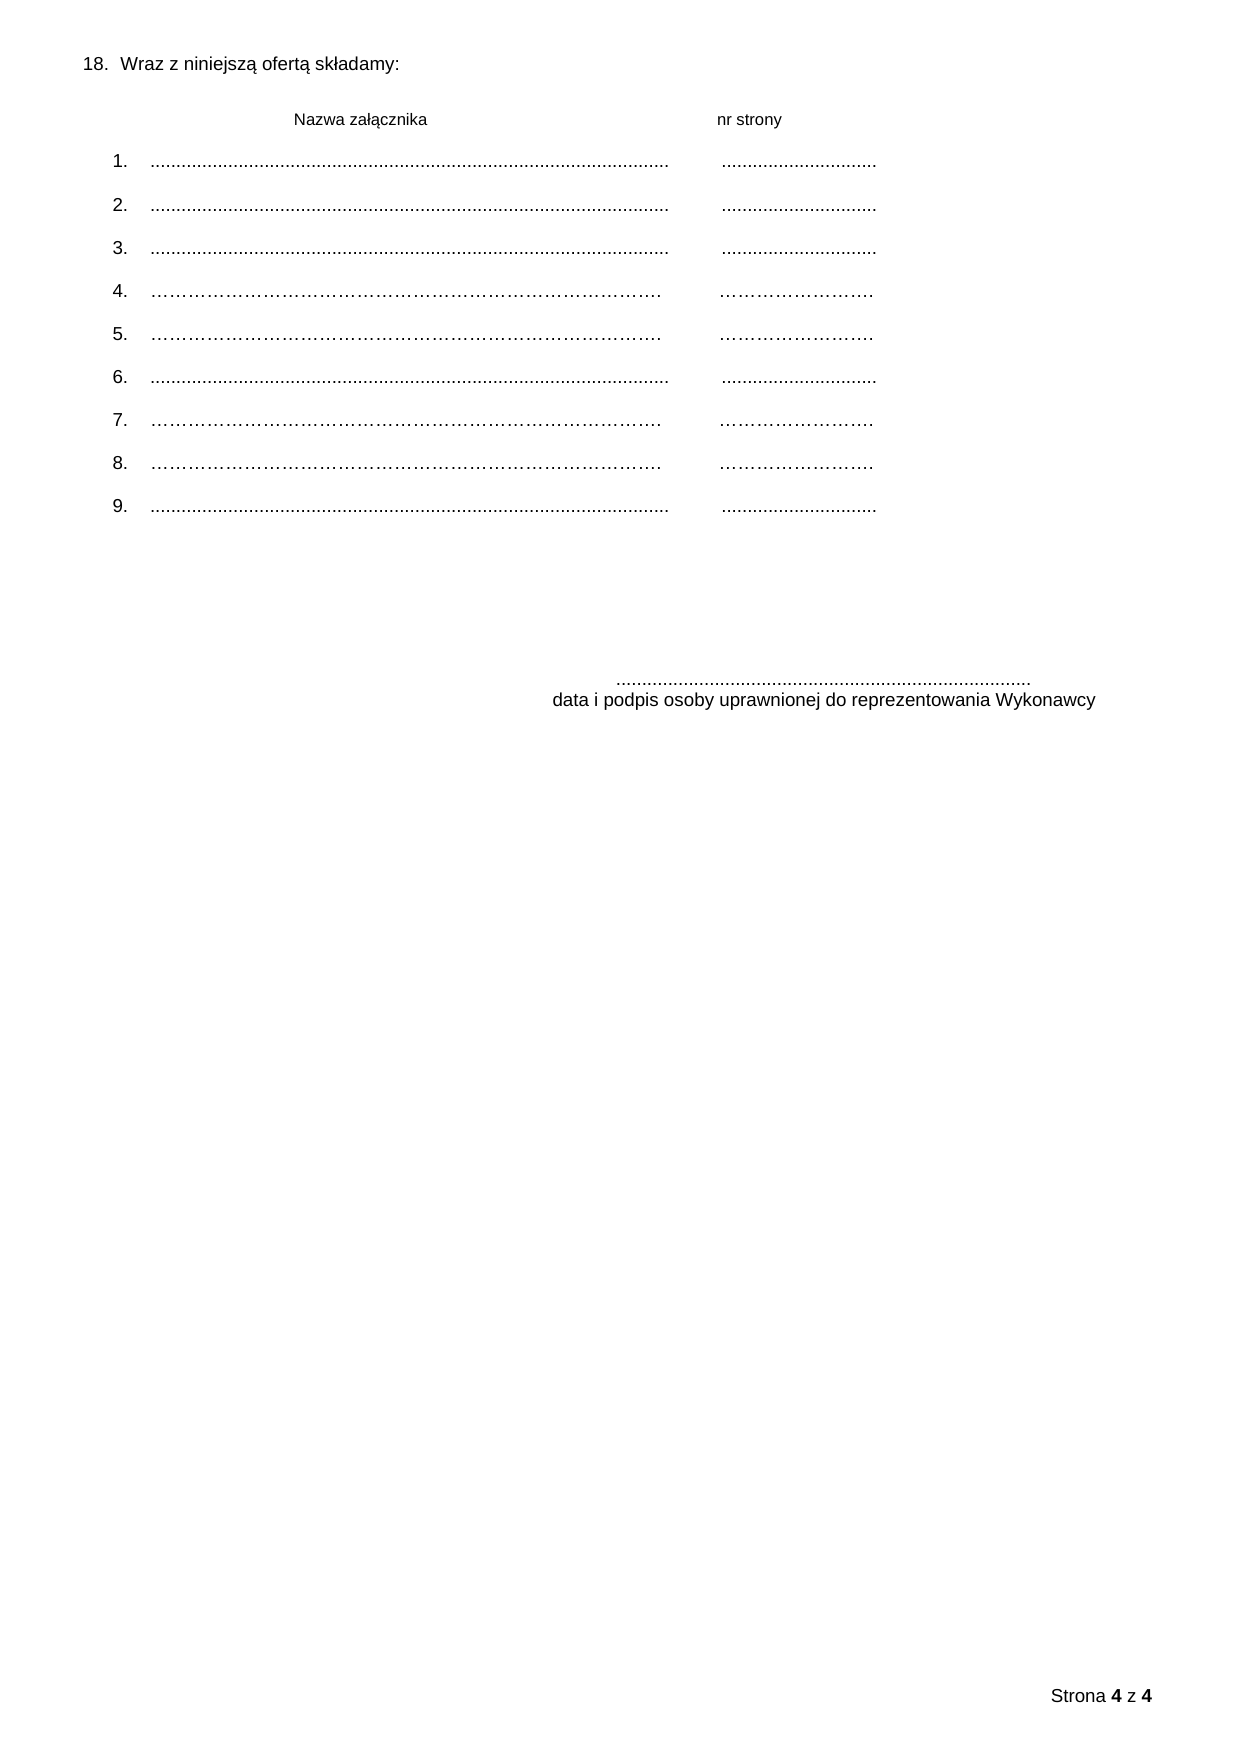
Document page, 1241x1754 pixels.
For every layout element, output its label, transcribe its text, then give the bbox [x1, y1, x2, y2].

text Nazwa załącznika nr strony [289, 109, 1152, 129]
list .................................................................................................... .............................. [112, 495, 1152, 517]
list ………………………………………………………………………. ……………………. [112, 323, 1152, 344]
list ………………………………………………………………………. ……………………. [112, 279, 1152, 301]
list .................................................................................................... .............................. [112, 236, 1152, 258]
list .................................................................................................... .............................. [112, 150, 1152, 172]
list Wraz z niniejszą ofertą składamy: [83, 53, 1152, 75]
list .................................................................................................... .............................. [112, 193, 1152, 215]
text data i podpis osoby uprawnionej do reprezentowania Wykonawcy [496, 689, 1152, 711]
list .................................................................................................... .............................. [112, 366, 1152, 387]
list ………………………………………………………………………. ……………………. [112, 409, 1152, 431]
text ................................................................................ [496, 668, 1152, 689]
list ………………………………………………………………………. ……………………. [112, 452, 1152, 474]
